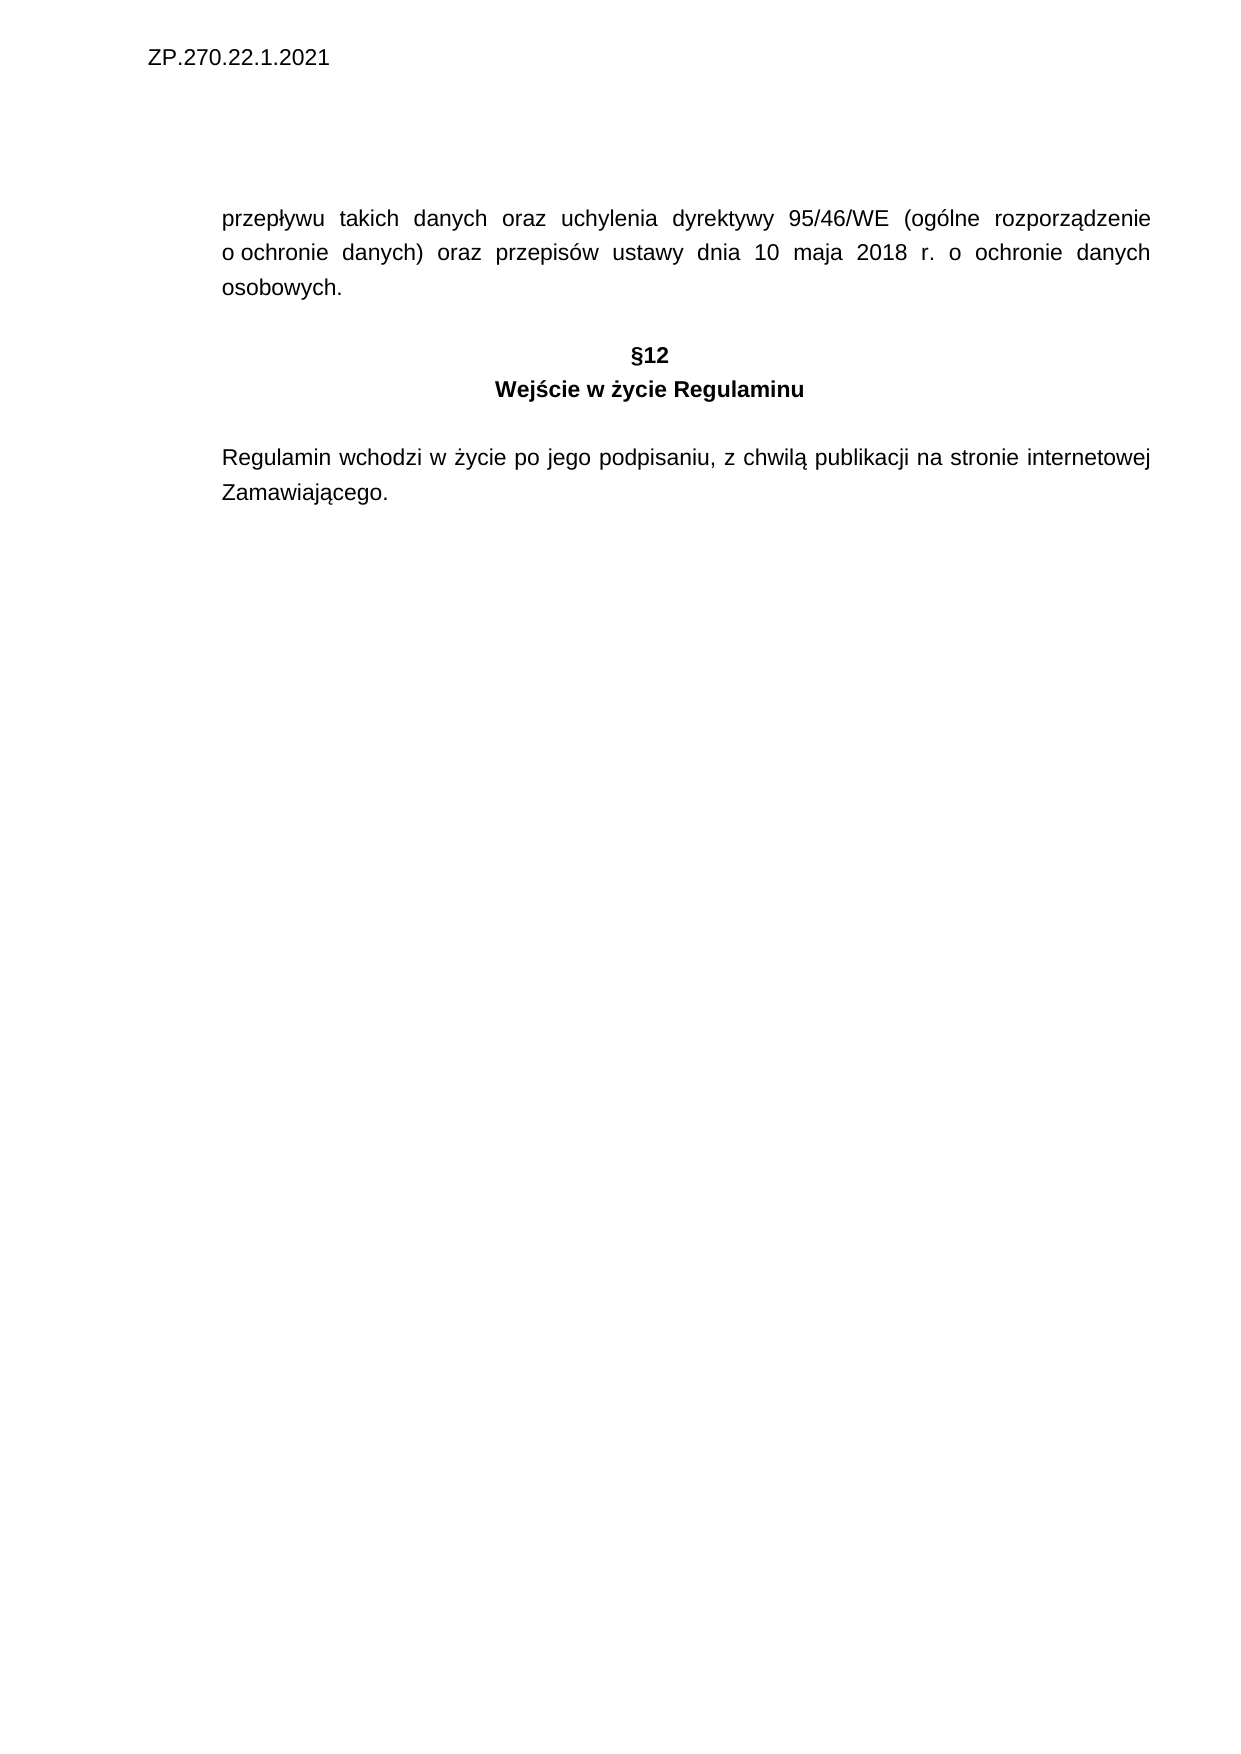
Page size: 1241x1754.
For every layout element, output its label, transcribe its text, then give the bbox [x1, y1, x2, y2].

text Regulamin wchodzi w życie po jego podpisaniu, z chwilą publikacji na stronie internetowej Zamawiającego. [222, 444, 1152, 505]
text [222, 205, 1152, 300]
text §12 [148, 342, 1152, 368]
text Wejście w życie Regulaminu [148, 376, 1152, 402]
